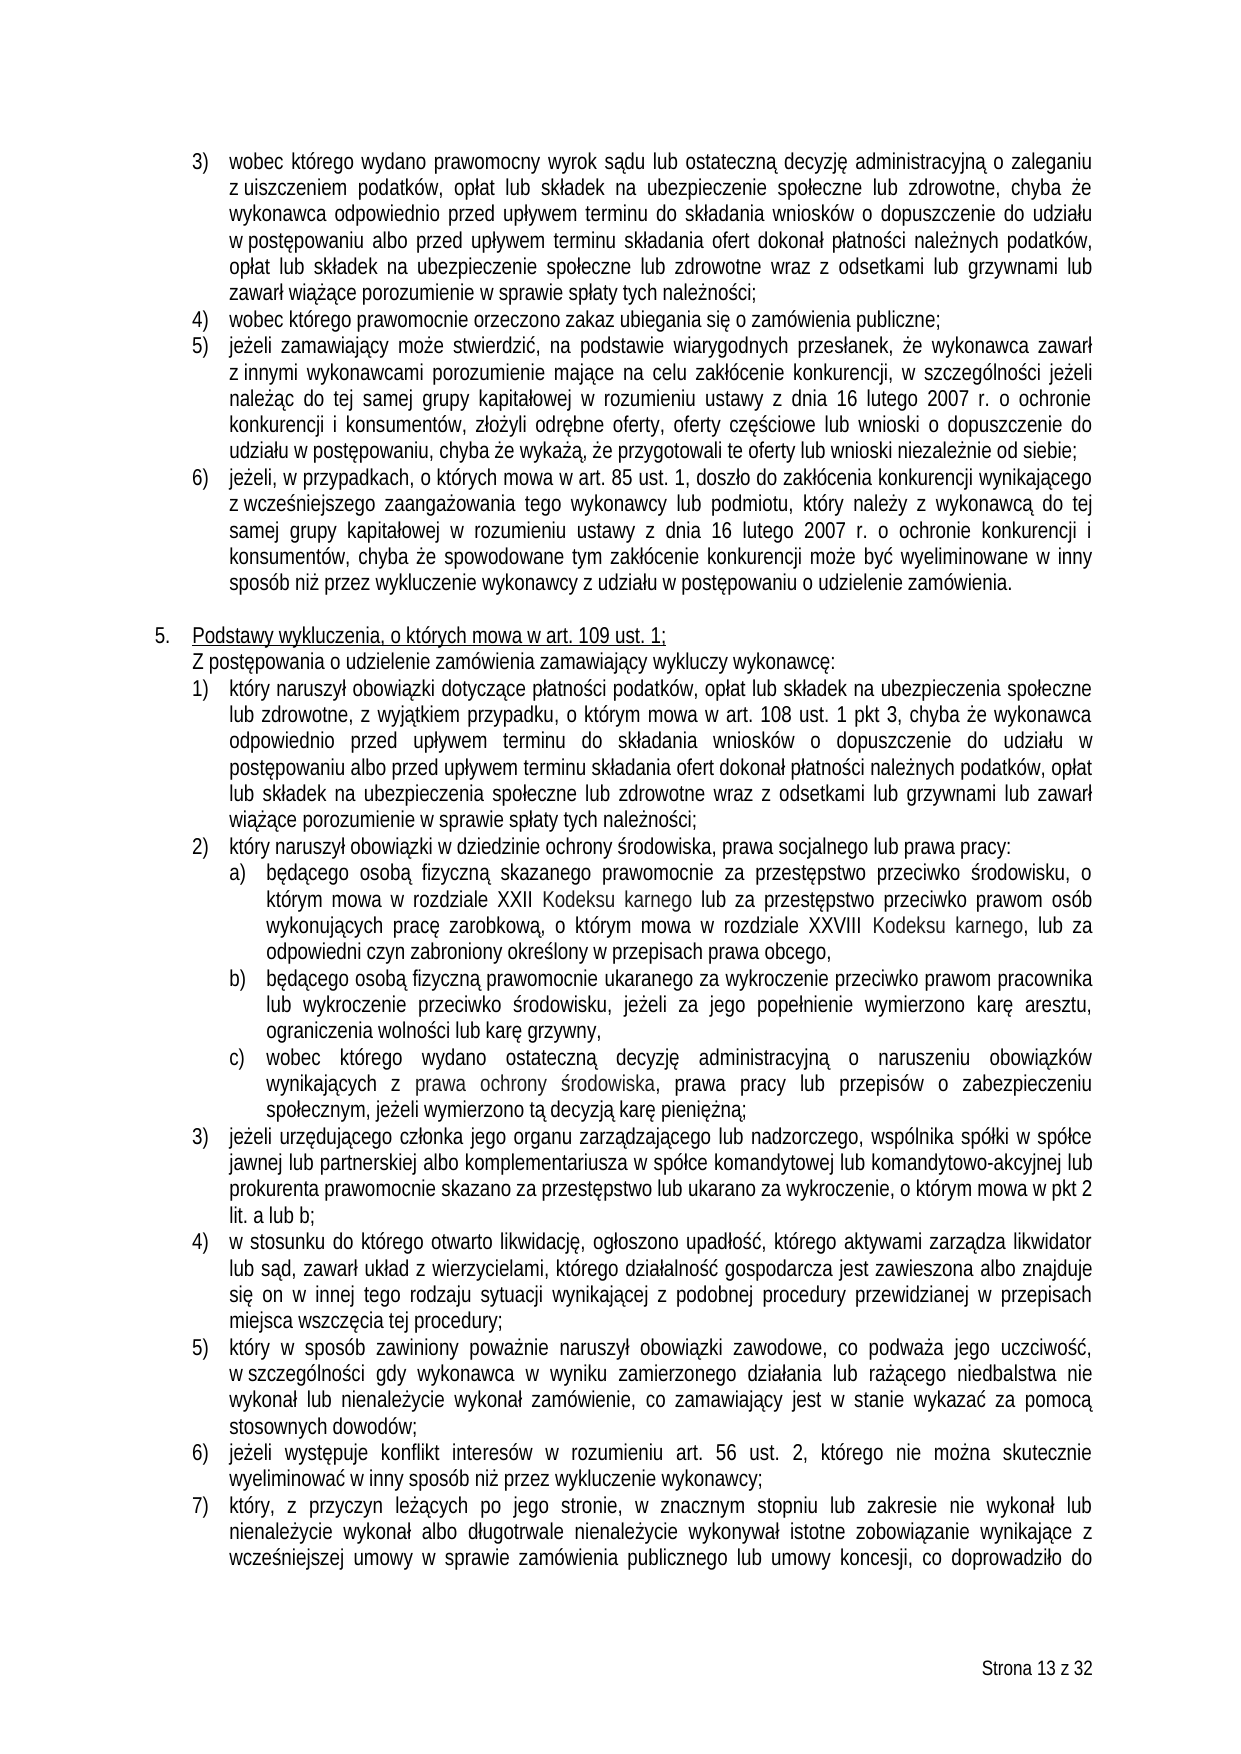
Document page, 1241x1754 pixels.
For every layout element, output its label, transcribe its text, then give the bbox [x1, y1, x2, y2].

list jeżeli urzędującego członka jego organu zarządzającego lub nadzorczego, wspólnika spółki w spółce jawnej lub partnerskiej albo komplementariusza w spółce komandytowej lub komandytowo-akcyjnej lub prokurenta prawomocnie skazano za przestępstwo lub ukarano za wykroczenie, o którym mowa w pkt 2 lit. a lub b; [192, 1123, 1093, 1228]
list który w sposób zawiniony poważnie naruszył obowiązki zawodowe, co podważa jego uczciwość, w szczególności gdy wykonawca w wyniku zamierzonego działania lub rażącego niedbalstwa nie wykonał lub nienależycie wykonał zamówienie, co zamawiający jest w stanie wykazać za pomocą stosownych dowodów; [192, 1333, 1093, 1439]
text Z postępowania o udzielenie zamówienia zamawiający wykluczy wykonawcę: [148, 648, 1093, 675]
list wobec którego wydano ostateczną decyzję administracyjną o naruszeniu obowiązków wynikających z prawa ochrony środowiska, prawa pracy lub przepisów o zabezpieczeniu społecznym, jeżeli wymierzono tą decyzją karę pieniężną; [229, 1044, 1093, 1123]
list wobec którego prawomocnie orzeczono zakaz ubiegania się o zamówienia publiczne; [192, 306, 1093, 332]
list wobec którego wydano prawomocny wyrok sądu lub ostateczną decyzję administracyjną o zaleganiu z uiszczeniem podatków, opłat lub składek na ubezpieczenie społeczne lub zdrowotne, chyba że wykonawca odpowiednio przed upływem terminu do składania wniosków o dopuszczenie do udziału w postępowaniu albo przed upływem terminu składania ofert dokonał płatności należnych podatków, opłat lub składek na ubezpieczenie społeczne lub zdrowotne wraz z odsetkami lub grzywnami lub zawarł wiążące porozumienie w sprawie spłaty tych należności; [192, 148, 1093, 306]
list Podstawy wykluczenia, o których mowa w art. 109 ust. 1; [154, 622, 1093, 648]
list będącego osobą fizyczną skazanego prawomocnie za przestępstwo przeciwko środowisku, o którym mowa w rozdziale XXII Kodeksu karnego lub za przestępstwo przeciwko prawom osób wykonujących pracę zarobkową, o którym mowa w rozdziale XXVIII Kodeksu karnego, lub za odpowiedni czyn zabroniony określony w przepisach prawa obcego, [229, 859, 1093, 964]
list który naruszył obowiązki dotyczące płatności podatków, opłat lub składek na ubezpieczenia społeczne lub zdrowotne, z wyjątkiem przypadku, o którym mowa w art. 108 ust. 1 pkt 3, chyba że wykonawca odpowiednio przed upływem terminu do składania wniosków o dopuszczenie do udziału w postępowaniu albo przed upływem terminu składania ofert dokonał płatności należnych podatków, opłat lub składek na ubezpieczenia społeczne lub zdrowotne wraz z odsetkami lub grzywnami lub zawarł wiążące porozumienie w sprawie spłaty tych należności; [192, 675, 1093, 833]
list będącego osobą fizyczną prawomocnie ukaranego za wykroczenie przeciwko prawom pracownika lub wykroczenie przeciwko środowisku, jeżeli za jego popełnienie wymierzono karę aresztu, ograniczenia wolności lub karę grzywny, [229, 964, 1093, 1044]
list jeżeli występuje konflikt interesów w rozumieniu art. 56 ust. 2, którego nie można skutecznie wyeliminować w inny sposób niż przez wykluczenie wykonawcy; [192, 1439, 1093, 1492]
list który naruszył obowiązki w dziedzinie ochrony środowiska, prawa socjalnego lub prawa pracy: [192, 833, 1093, 859]
list jeżeli zamawiający może stwierdzić, na podstawie wiarygodnych przesłanek, że wykonawca zawarł z innymi wykonawcami porozumienie mające na celu zakłócenie konkurencji, w szczególności jeżeli należąc do tej samej grupy kapitałowej w rozumieniu ustawy z dnia 16 lutego 2007 r. o ochronie konkurencji i konsumentów, złożyli odrębne oferty, oferty częściowe lub wnioski o dopuszczenie do udziału w postępowaniu, chyba że wykażą, że przygotowali te oferty lub wnioski niezależnie od siebie; [192, 332, 1093, 464]
list w stosunku do którego otwarto likwidację, ogłoszono upadłość, którego aktywami zarządza likwidator lub sąd, zawarł układ z wierzycielami, którego działalność gospodarcza jest zawieszona albo znajduje się on w innej tego rodzaju sytuacji wynikającej z podobnej procedury przewidzianej w przepisach miejsca wszczęcia tej procedury; [192, 1228, 1093, 1333]
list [192, 1492, 1093, 1571]
list jeżeli, w przypadkach, o których mowa w art. 85 ust. 1, doszło do zakłócenia konkurencji wynikającego z wcześniejszego zaangażowania tego wykonawcy lub podmiotu, który należy z wykonawcą do tej samej grupy kapitałowej w rozumieniu ustawy z dnia 16 lutego 2007 r. o ochronie konkurencji i konsumentów, chyba że spowodowane tym zakłócenie konkurencji może być wyeliminowane w inny sposób niż przez wykluczenie wykonawcy z udziału w postępowaniu o udzielenie zamówienia. [192, 464, 1093, 596]
